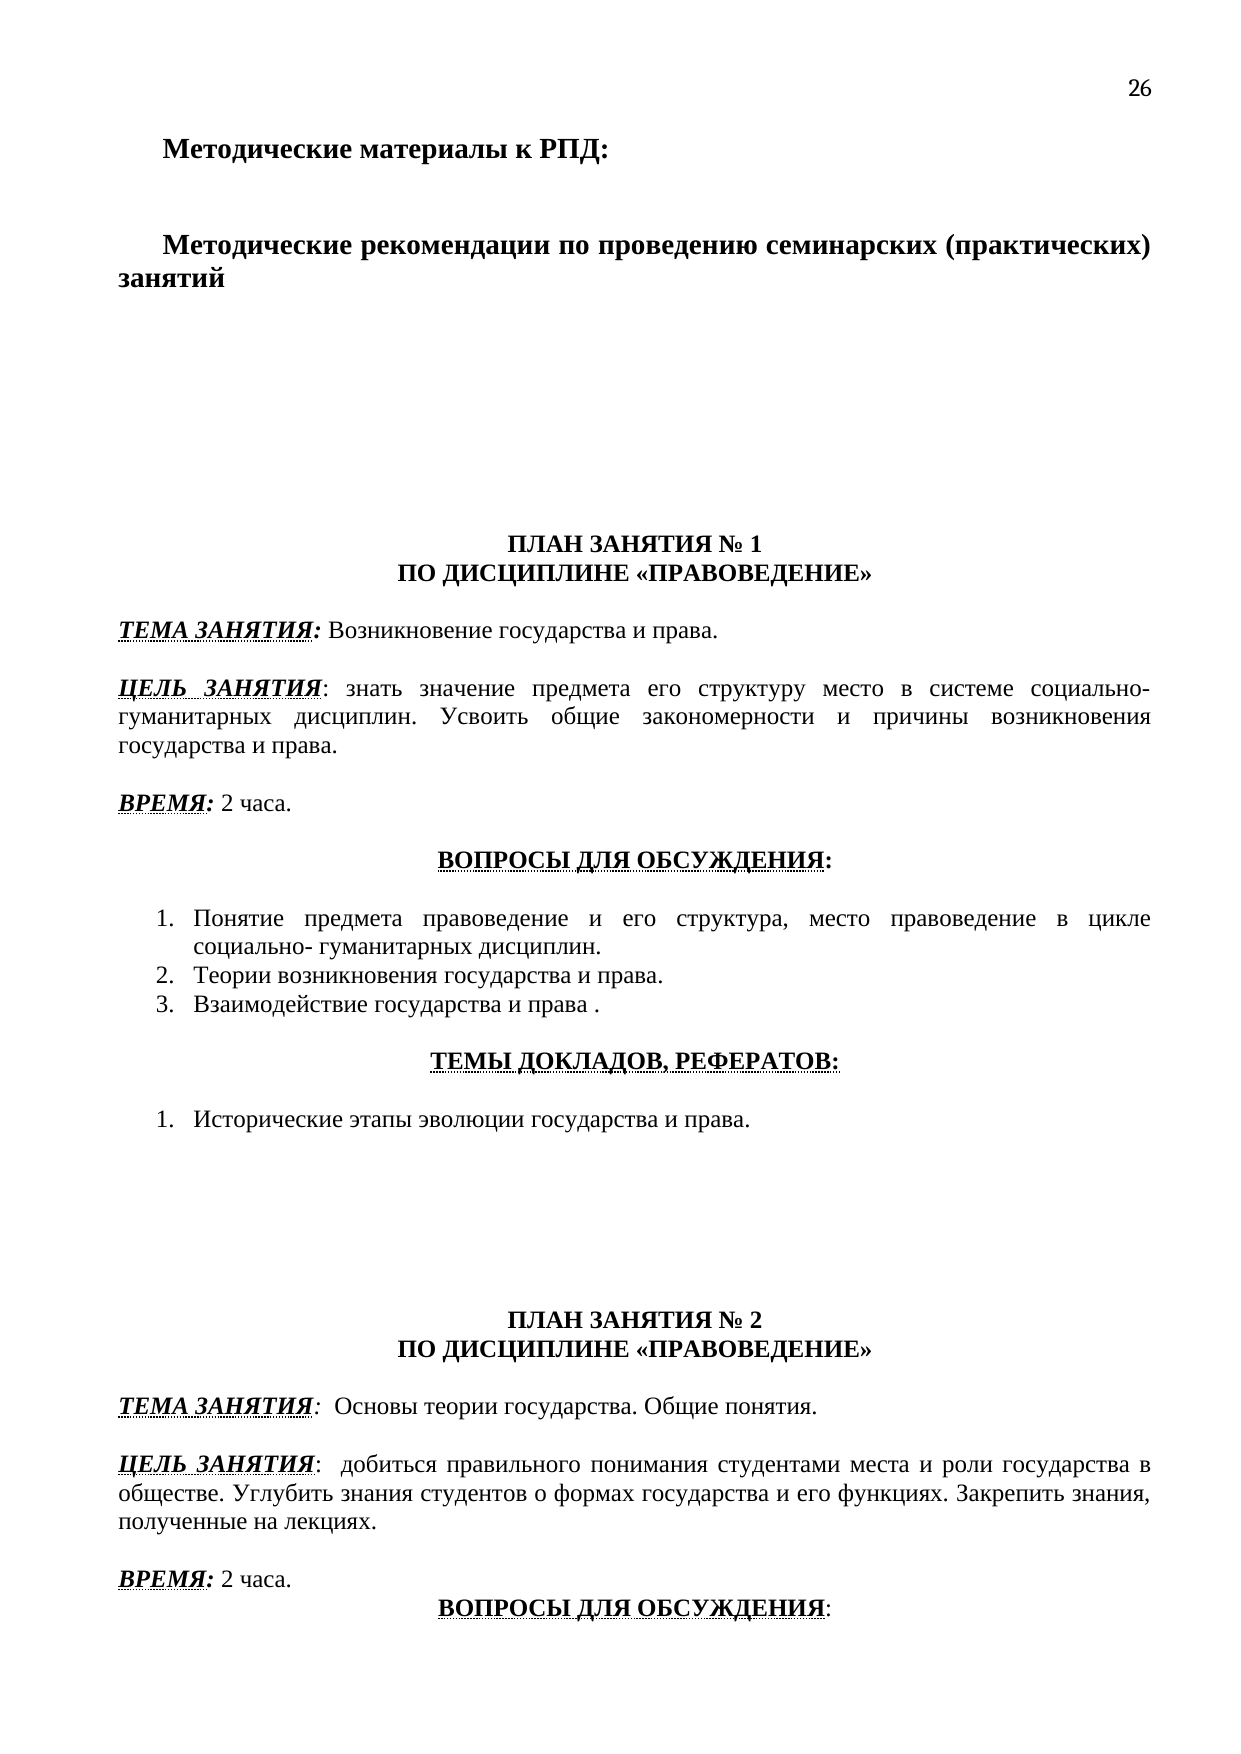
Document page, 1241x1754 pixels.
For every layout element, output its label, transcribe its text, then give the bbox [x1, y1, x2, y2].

subtitle ПО ДИСЦИПЛИНЕ «ПРАВОВЕДЕНИЕ» [118, 558, 1152, 586]
text ВРЕМЯ: 2 часа. [118, 1564, 1152, 1593]
text ТЕМА ЗАНЯТИЯ: Возникновение государства и права. [118, 615, 1152, 644]
text ВРЕМЯ: 2 часа. [118, 788, 1152, 816]
title ПЛАН ЗАНЯТИЯ № 1 [118, 529, 1152, 558]
text ТЕМЫ ДОКЛАДОВ, РЕФЕРАТОВ: [118, 1046, 1152, 1075]
text Методические материалы к РПД: [162, 131, 1152, 165]
text Методические рекомендации по проведению семинарских (практических) занятий [118, 227, 1152, 294]
list Теории возникновения государства и права. [156, 960, 1152, 989]
text ЦЕЛЬ ЗАНЯТИЯ: знать значение предмета его структуру место в системе социально-гуманитарных дисциплин. Усвоить общие закономерности и причины возникновения государства и права. [118, 673, 1152, 759]
title ПЛАН ЗАНЯТИЯ № 2 [118, 1305, 1152, 1334]
list Исторические этапы эволюции государства и права. [156, 1104, 1152, 1133]
text ТЕМА ЗАНЯТИЯ: Основы теории государства. Общие понятия. [118, 1391, 1152, 1420]
text ЦЕЛЬ ЗАНЯТИЯ: добиться правильного понимания студентами места и роли государства в обществе. Углубить знания студентов о формах государства и его функциях. Закрепить знания, полученные на лекциях. [118, 1449, 1152, 1535]
subtitle ПО ДИСЦИПЛИНЕ «ПРАВОВЕДЕНИЕ» [118, 1334, 1152, 1363]
list Взаимодействие государства и права . [156, 989, 1152, 1018]
text ВОПРОСЫ ДЛЯ ОБСУЖДЕНИЯ: [118, 845, 1152, 874]
text ВОПРОСЫ ДЛЯ ОБСУЖДЕНИЯ: [118, 1593, 1152, 1621]
list Понятие предмета правоведение и его структура, место правоведение в цикле социально- гуманитарных дисциплин. [156, 903, 1152, 960]
